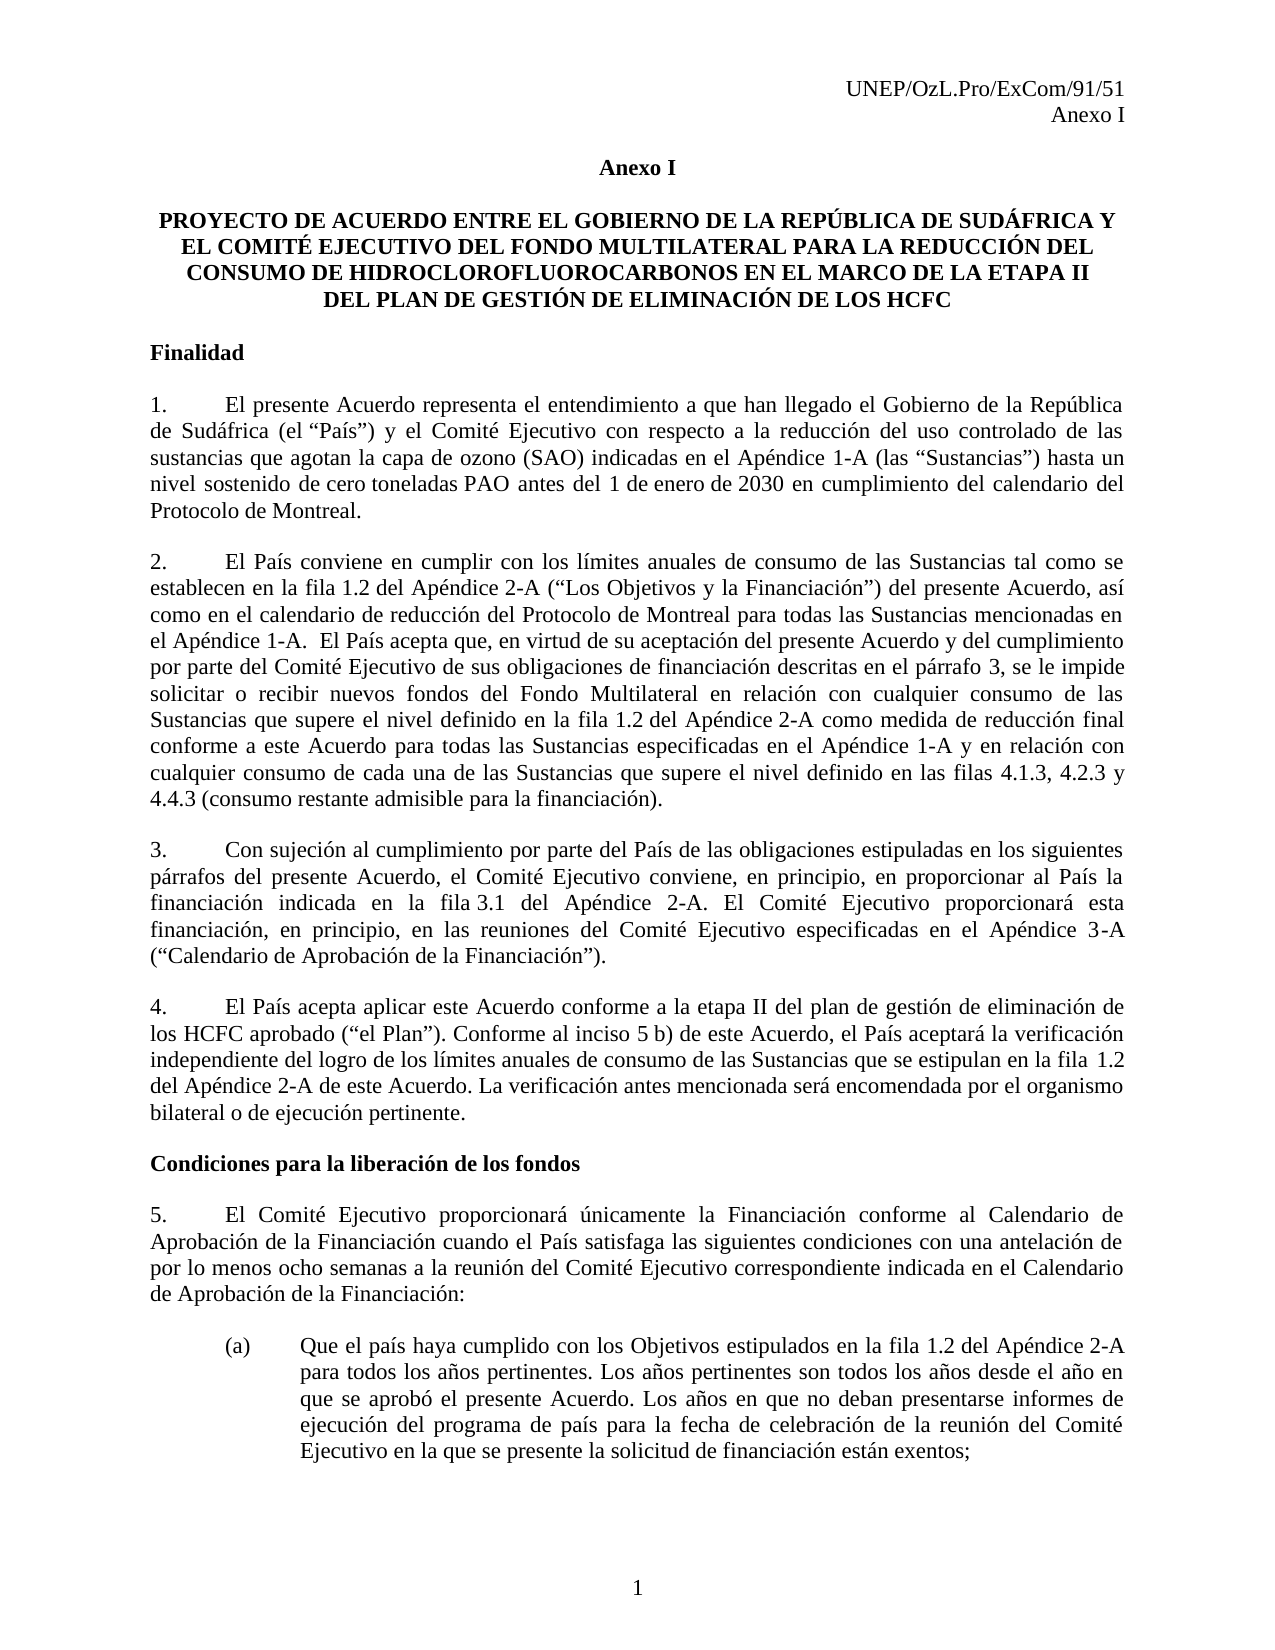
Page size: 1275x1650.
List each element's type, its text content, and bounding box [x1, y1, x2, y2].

text Condiciones para la liberación de los fondos [150, 1150, 1125, 1176]
text Finalidad [150, 338, 1125, 365]
text DEL PLAN DE GESTIÓN DE ELIMINACIÓN DE LOS HCFC [150, 286, 1125, 312]
list Con sujeción al cumplimiento por parte del País de las obligaciones estipuladas en los siguientes párrafos del presente Acuerdo, el Comité Ejecutivo conviene, en principio, en proporcionar al País la financiación indicada en la fila 3.1 del Apéndice 2-A. El Comité Ejecutivo proporcionará esta financiación, en principio, en las reuniones del Comité Ejecutivo especificadas en el Apéndice 3-A (“Calendario de Aprobación de la Financiación”). [150, 837, 1125, 968]
subtitle El presente Acuerdo representa el entendimiento a que han llegado el Gobierno de la República de Sudáfrica (el “País”) y el Comité Ejecutivo con respecto a la reducción del uso controlado de las sustancias que agotan la capa de ozono (SAO) indicadas en el Apéndice 1-A (las “Sustancias”) hasta un nivel sostenido de cero toneladas PAO antes del 1 de enero de 2030 en cumplimiento del calendario del Protocolo de Montreal. [150, 391, 1125, 523]
text EL COMITÉ EJECUTIVO DEL FONDO MULTILATERAL PARA LA REDUCCIÓN DEL CONSUMO DE HIDROCLOROFLUOROCARBONOS EN EL MARCO DE LA ETAPA II [150, 233, 1125, 286]
list Que el país haya cumplido con los Objetivos estipulados en la fila 1.2 del Apéndice 2-A para todos los años pertinentes. Los años pertinentes son todos los años desde el año en que se aprobó el presente Acuerdo. Los años en que no deban presentarse informes de ejecución del programa de país para la fecha de celebración de la reunión del Comité Ejecutivo en la que se presente la solicitud de financiación están exentos; [225, 1332, 1125, 1464]
list El País acepta aplicar este Acuerdo conforme a la etapa II del plan de gestión de eliminación de los HCFC aprobado (“el Plan”). Conforme al inciso 5 b) de este Acuerdo, el País aceptará la verificación independiente del logro de los límites anuales de consumo de las Sustancias que se estipulan en la fila 1.2 del Apéndice 2-A de este Acuerdo. La verificación antes mencionada será encomendada por el organismo bilateral o de ejecución pertinente. [150, 993, 1125, 1125]
text Anexo I [150, 154, 1125, 180]
list El Comité Ejecutivo proporcionará únicamente la Financiación conforme al Calendario de Aprobación de la Financiación cuando el País satisfaga las siguientes condiciones con una antelación de por lo menos ocho semanas a la reunión del Comité Ejecutivo correspondiente indicada en el Calendario de Aprobación de la Financiación: [150, 1201, 1125, 1307]
text PROYECTO DE ACUERDO ENTRE EL GOBIERNO DE LA REPÚBLICA DE SUDÁFRICA Y [150, 207, 1125, 233]
list El País conviene en cumplir con los límites anuales de consumo de las Sustancias tal como se establecen en la fila 1.2 del Apéndice 2-A (“Los Objetivos y la Financiación”) del presente Acuerdo, así como en el calendario de reducción del Protocolo de Montreal para todas las Sustancias mencionadas en el Apéndice 1-A. El País acepta que, en virtud de su aceptación del presente Acuerdo y del cumplimiento por parte del Comité Ejecutivo de sus obligaciones de financiación descritas en el párrafo 3, se le impide solicitar o recibir nuevos fondos del Fondo Multilateral en relación con cualquier consumo de las Sustancias que supere el nivel definido en la fila 1.2 del Apéndice 2-A como medida de reducción final conforme a este Acuerdo para todas las Sustancias especificadas en el Apéndice 1-A y en relación con cualquier consumo de cada una de las Sustancias que supere el nivel definido en las filas 4.1.3, 4.2.3 y 4.4.3 (consumo restante admisible para la financiación). [150, 548, 1125, 812]
